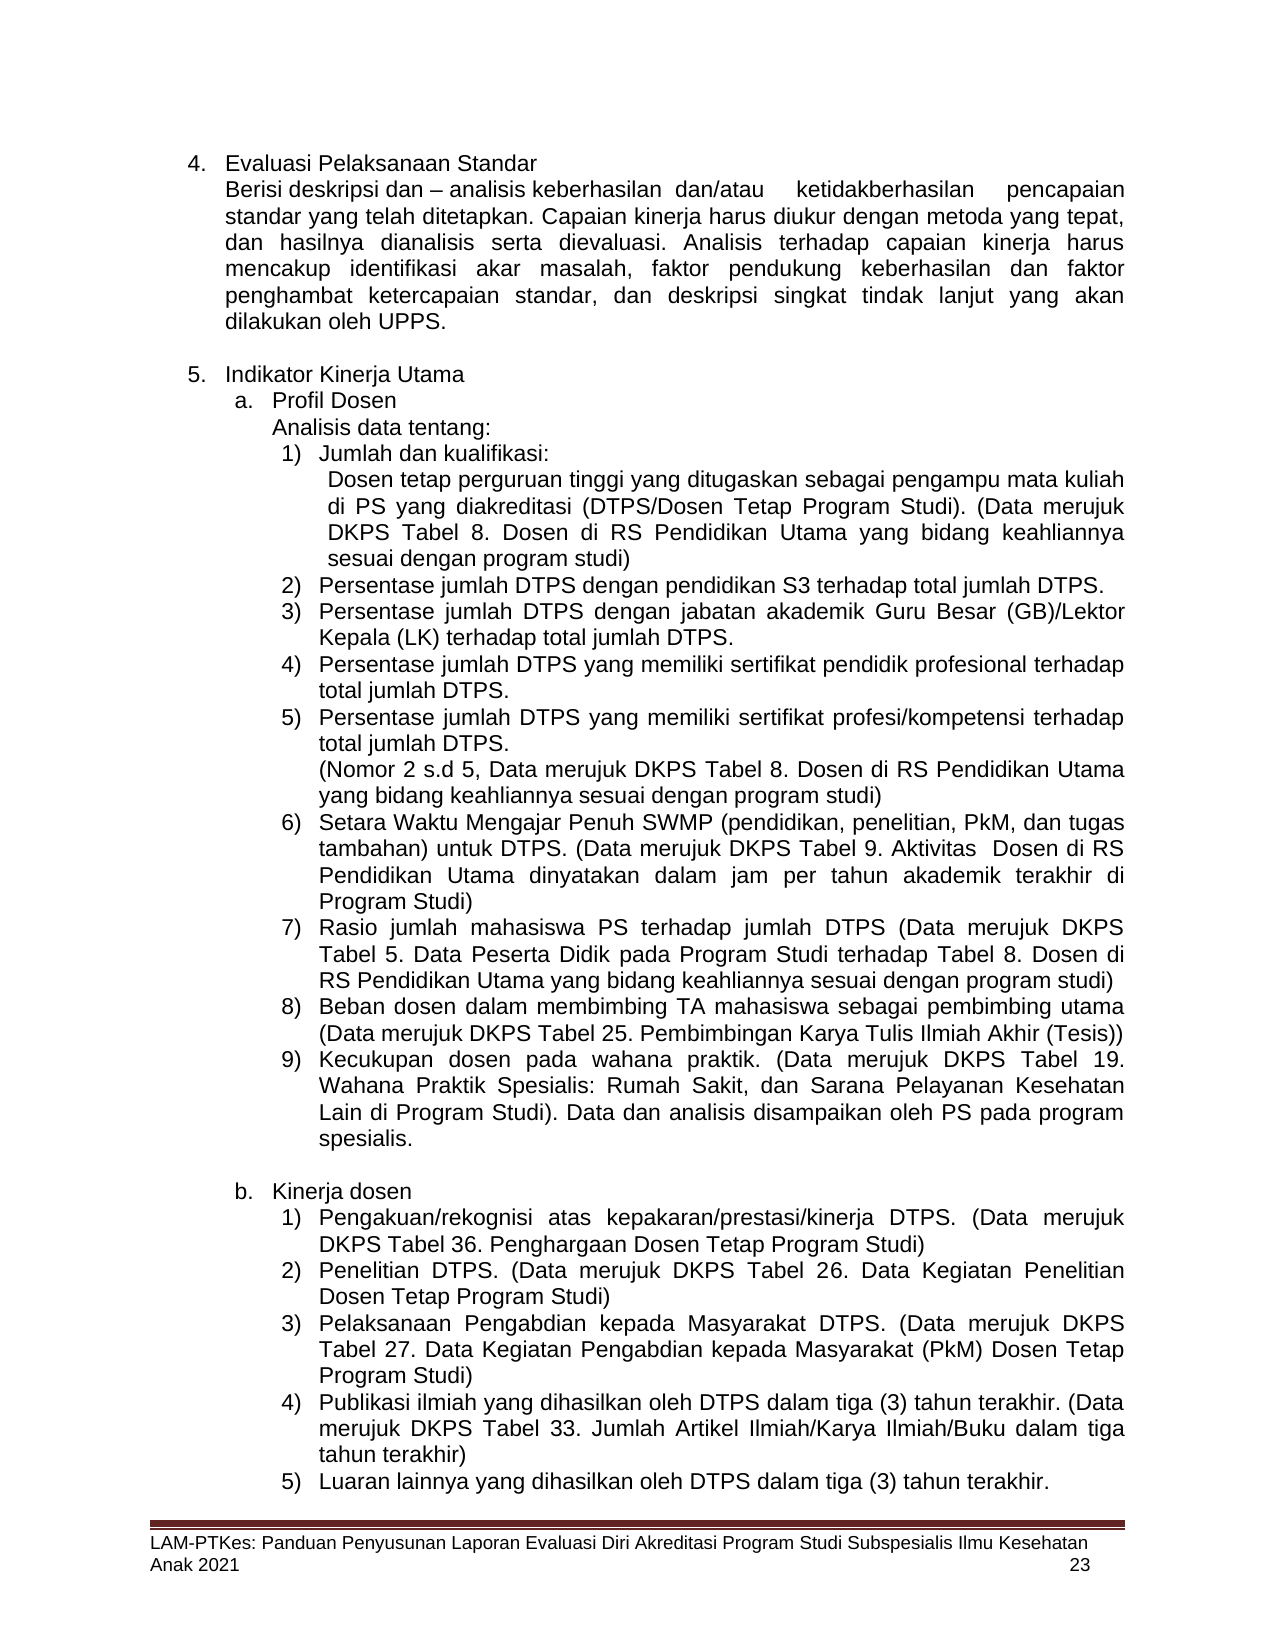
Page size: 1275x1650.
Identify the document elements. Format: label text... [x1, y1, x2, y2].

list Penelitian DTPS. (Data merujuk DKPS Tabel 26. Data Kegiatan Penelitian Dosen Tetap Program Studi) [281, 1257, 1125, 1309]
text Berisi deskripsi dan – analisis keberhasilan dan/atau ketidakberhasilan pencapaian standar yang telah ditetapkan. Capaian kinerja harus diukur dengan metoda yang tepat, dan hasilnya dianalisis serta dievaluasi. Analisis terhadap capaian kinerja harus mencakup identifikasi akar masalah, faktor pendukung keberhasilan dan faktor penghambat ketercapaian standar, dan deskripsi singkat tindak lanjut yang akan dilakukan oleh UPPS. [225, 176, 1125, 334]
list Persentase jumlah DTPS yang memiliki sertifikat profesi/kompetensi terhadap total jumlah DTPS. [281, 703, 1125, 756]
list Indikator Kinerja Utama [187, 361, 1125, 387]
list Kecukupan dosen pada wahana praktik. (Data merujuk DKPS Tabel 19. Wahana Praktik Spesialis: Rumah Sakit, dan Sarana Pelayanan Kesehatan Lain di Program Studi). Data dan analisis disampaikan oleh PS pada program spesialis. [281, 1046, 1125, 1151]
list Rasio jumlah mahasiswa PS terhadap jumlah DTPS (Data merujuk DKPS Tabel 5. Data Peserta Didik pada Program Studi terhadap Tabel 8. Dosen di RS Pendidikan Utama yang bidang keahliannya sesuai dengan program studi) [281, 914, 1125, 993]
text Analisis data tentang: [272, 413, 1125, 440]
list Kinerja dosen [234, 1178, 1125, 1204]
list Evaluasi Pelaksanaan Standar [187, 150, 1125, 176]
list Beban dosen dalam membimbing TA mahasiswa sebagai pembimbing utama (Data merujuk DKPS Tabel 25. Pembimbingan Karya Tulis Ilmiah Akhir (Tesis)) [281, 993, 1125, 1046]
list Jumlah dan kualifikasi: [281, 440, 1125, 466]
list Persentase jumlah DTPS dengan jabatan akademik Guru Besar (GB)/Lektor Kepala (LK) terhadap total jumlah DTPS. [281, 598, 1125, 651]
text Dosen tetap perguruan tinggi yang ditugaskan sebagai pengampu mata kuliah di PS yang diakreditasi (DTPS/Dosen Tetap Program Studi). (Data merujuk DKPS Tabel 8. Dosen di RS Pendidikan Utama yang bidang keahliannya sesuai dengan program studi) [327, 466, 1125, 572]
list Luaran lainnya yang dihasilkan oleh DTPS dalam tiga (3) tahun terakhir. [281, 1468, 1125, 1494]
list Profil Dosen [234, 387, 1125, 413]
text (Nomor 2 s.d 5, Data merujuk DKPS Tabel 8. Dosen di RS Pendidikan Utama yang bidang keahliannya sesuai dengan program studi) [319, 756, 1125, 809]
list Publikasi ilmiah yang dihasilkan oleh DTPS dalam tiga (3) tahun terakhir. (Data merujuk DKPS Tabel 33. Jumlah Artikel Ilmiah/Karya Ilmiah/Buku dalam tiga tahun terakhir) [281, 1389, 1125, 1468]
list Persentase jumlah DTPS dengan pendidikan S3 terhadap total jumlah DTPS. [281, 572, 1125, 598]
list Pengakuan/rekognisi atas kepakaran/prestasi/kinerja DTPS. (Data merujuk DKPS Tabel 36. Penghargaan Dosen Tetap Program Studi) [281, 1204, 1125, 1257]
list Pelaksanaan Pengabdian kepada Masyarakat DTPS. (Data merujuk DKPS Tabel 27. Data Kegiatan Pengabdian kepada Masyarakat (PkM) Dosen Tetap Program Studi) [281, 1309, 1125, 1389]
list Persentase jumlah DTPS yang memiliki sertifikat pendidik profesional terhadap total jumlah DTPS. [281, 651, 1125, 703]
list Setara Waktu Mengajar Penuh SWMP (pendidikan, penelitian, PkM, dan tugas tambahan) untuk DTPS. (Data merujuk DKPS Tabel 9. Aktivitas Dosen di RS Pendidikan Utama dinyatakan dalam jam per tahun akademik terakhir di Program Studi) [281, 809, 1125, 914]
